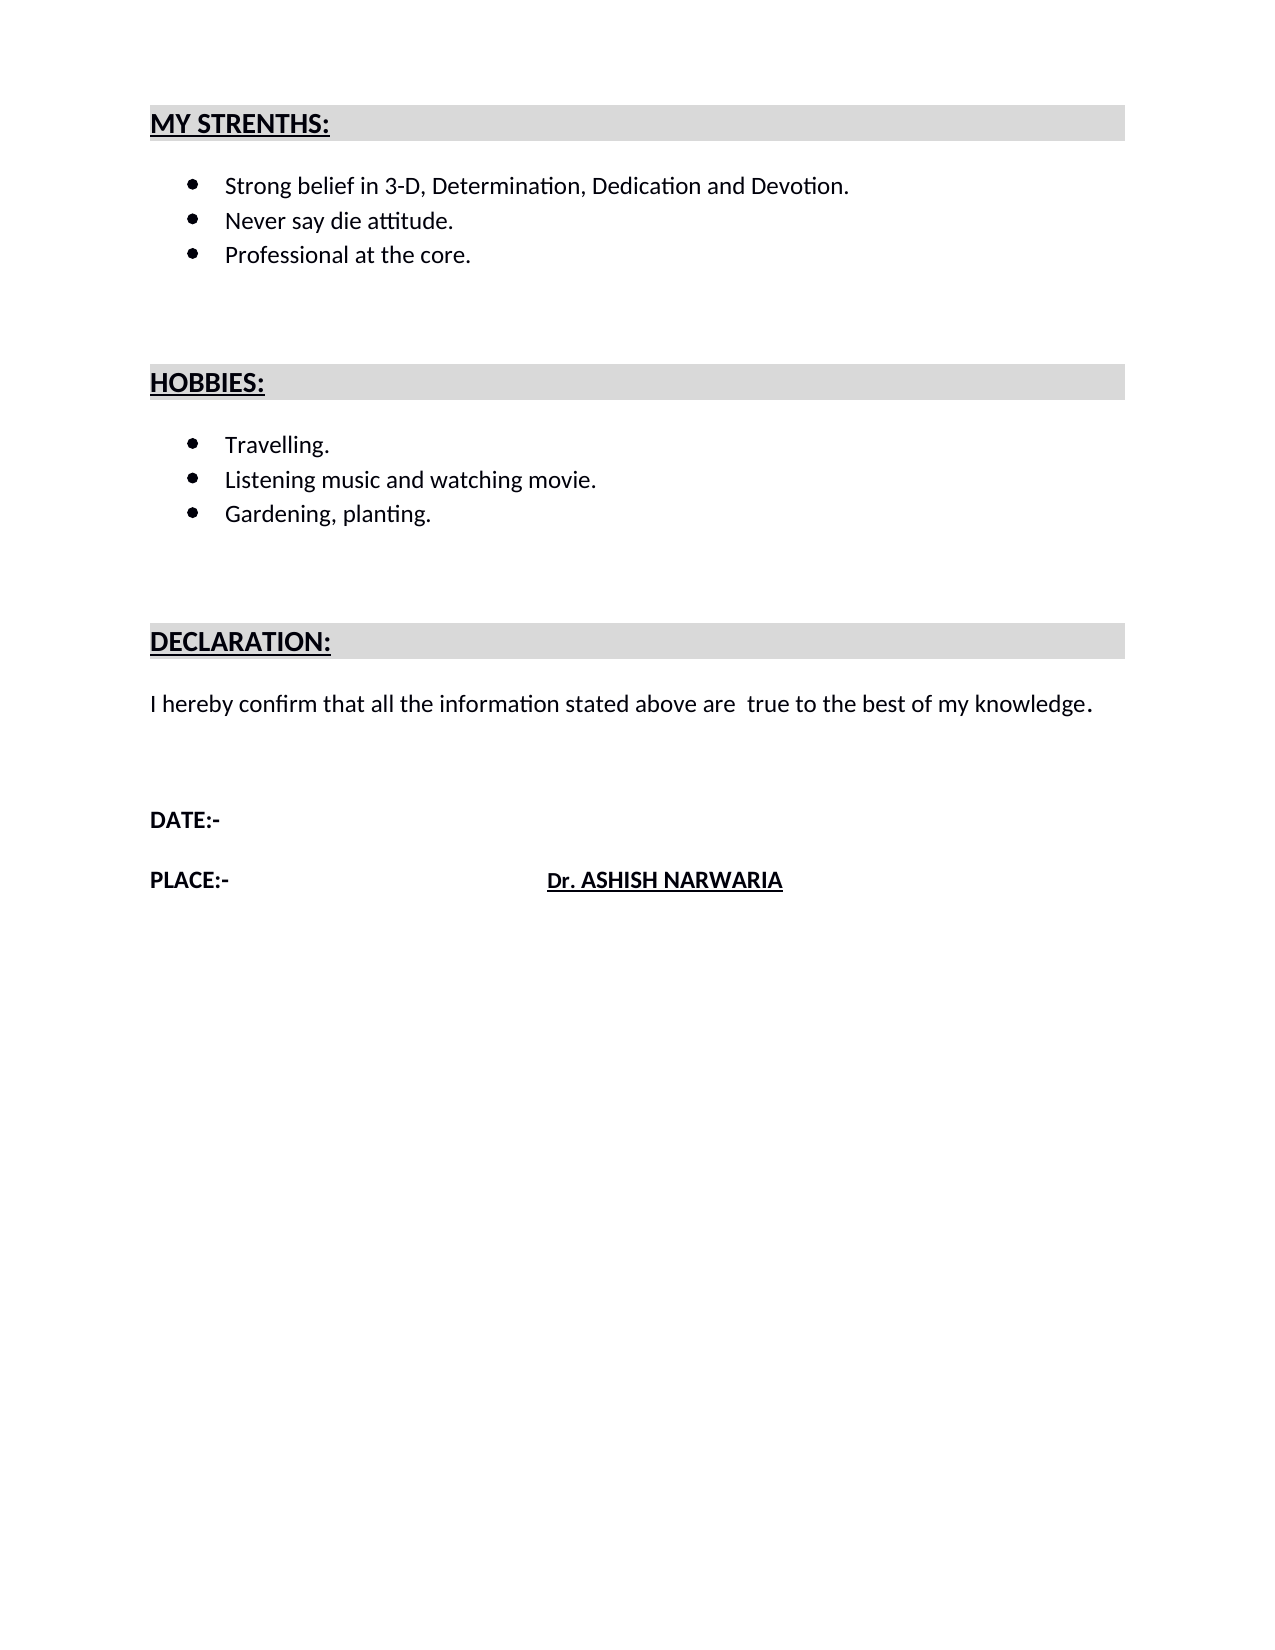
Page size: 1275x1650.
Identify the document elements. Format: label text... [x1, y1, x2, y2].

list Never say die attitude. [187, 205, 1125, 235]
text DECLARATION: [150, 623, 1125, 659]
list Travelling. [187, 429, 1125, 460]
text HOBBIES: [150, 364, 1125, 400]
text DATE:- [150, 804, 1125, 835]
text MY STRENTHS: [150, 105, 1125, 141]
text PLACE:- Dr. ASHISH NARWARIA [150, 864, 1125, 894]
list Gardening, planting. [187, 498, 1125, 529]
list Strong belief in 3-D, Determination, Dedication and Devotion. [187, 170, 1125, 201]
text I hereby confirm that all the information stated above are true to the best of my knowledge. [150, 688, 1125, 719]
list Professional at the core. [187, 239, 1125, 270]
list Listening music and watching movie. [187, 464, 1125, 494]
